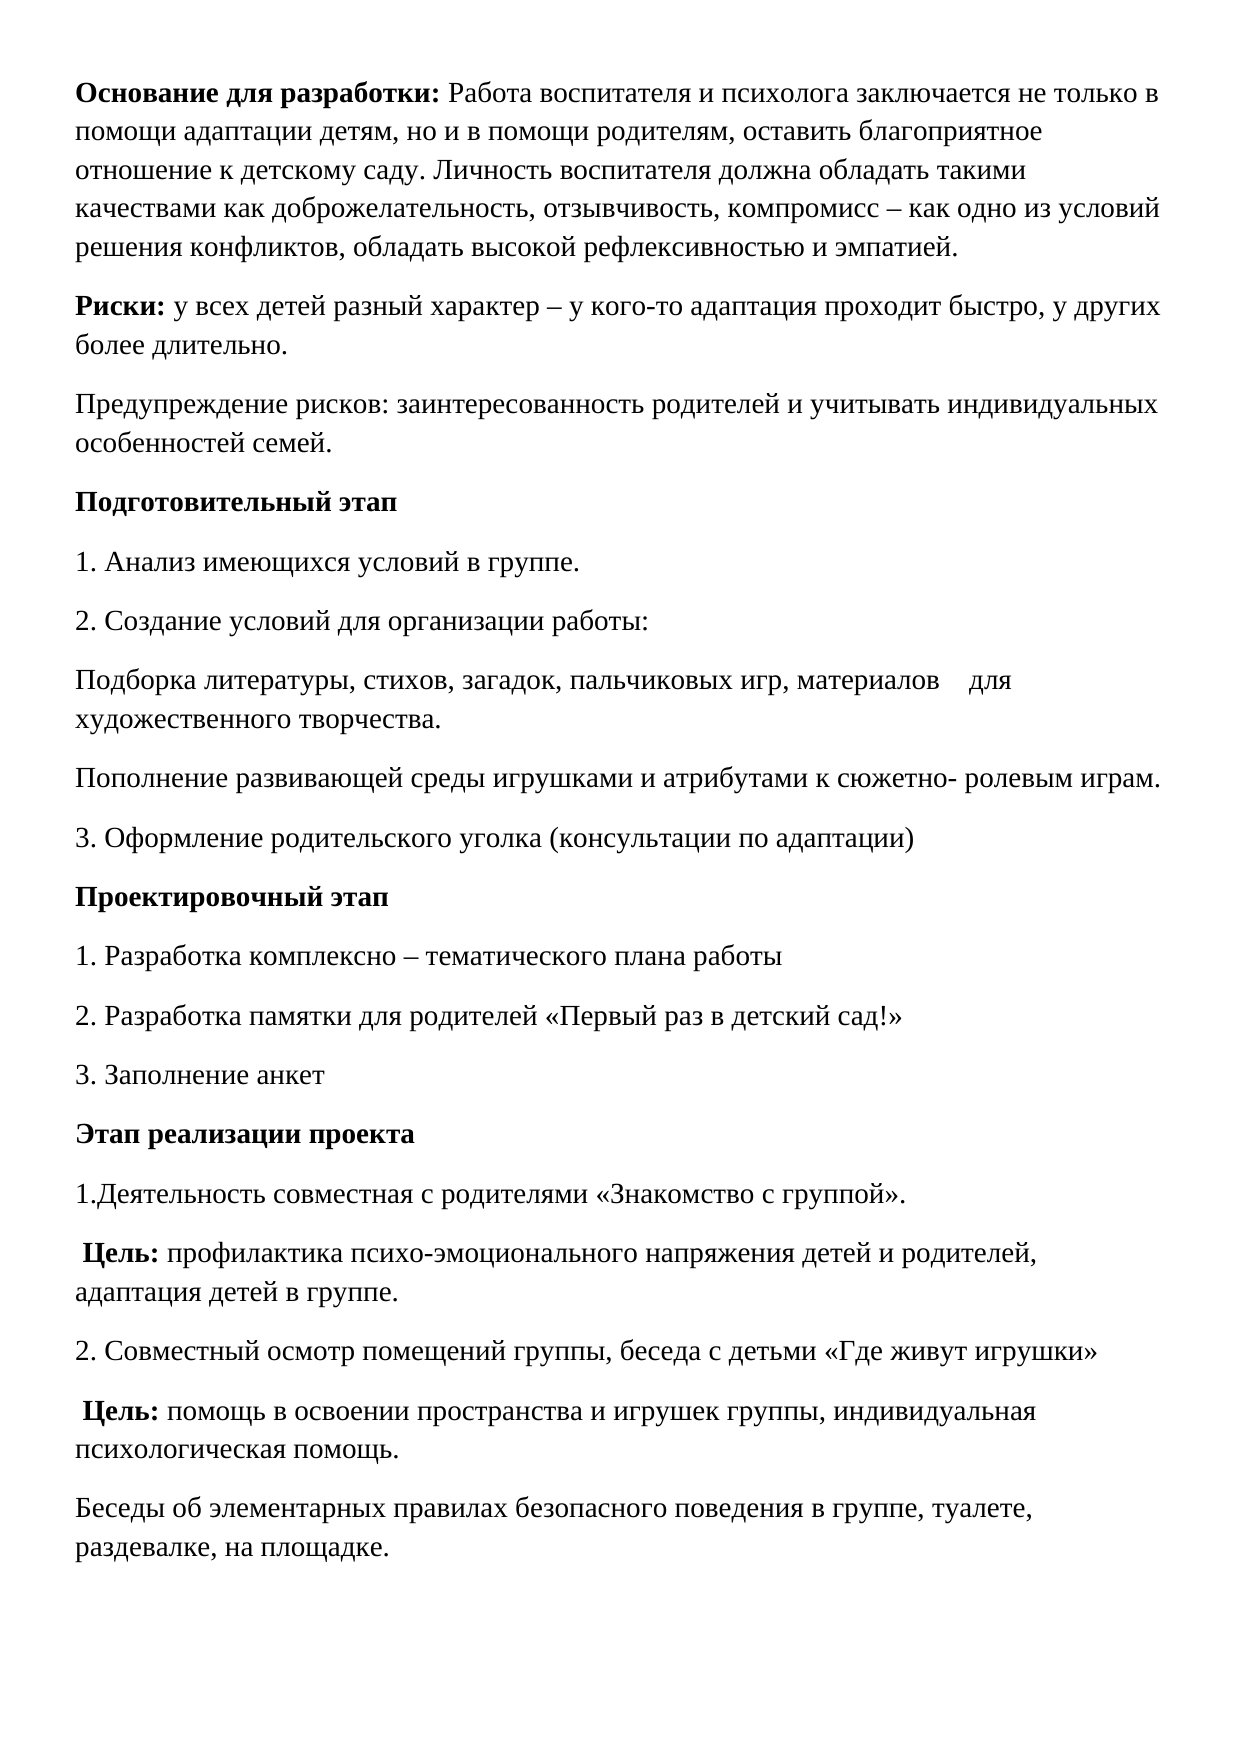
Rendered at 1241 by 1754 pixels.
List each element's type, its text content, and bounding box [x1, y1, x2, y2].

text 1. Анализ имеющихся условий в группе. [75, 544, 1165, 577]
text Предупреждение рисков: заинтересованность родителей и учитывать индивидуальных особенностей семей. [75, 386, 1165, 458]
text Пополнение развивающей среды игрушками и атрибутами к сюжетно- ролевым играм. [75, 760, 1165, 794]
text 3. Заполнение анкет [75, 1057, 1165, 1091]
text Беседы об элементарных правилах безопасного поведения в группе, туалете, раздевалке, на площадке. [75, 1491, 1165, 1563]
text Проектировочный этап [75, 879, 1165, 913]
text Цель: профилактика психо-эмоционального напряжения детей и родителей, адаптация детей в группе. [75, 1235, 1165, 1307]
text Риски: у всех детей разный характер – у кого-то адаптация проходит быстро, у других более длительно. [75, 288, 1165, 361]
text Подготовительный этап [75, 484, 1165, 518]
text Цель: помощь в освоении пространства и игрушек группы, индивидуальная психологическая помощь. [75, 1393, 1165, 1465]
text 2. Совместный осмотр помещений группы, беседа с детьми «Где живут игрушки» [75, 1333, 1165, 1367]
text Этап реализации проекта [75, 1117, 1165, 1150]
text 2. Разработка памятки для родителей «Первый раз в детский сад!» [75, 998, 1165, 1031]
text Основание для разработки: Работа воспитателя и психолога заключается не только в помощи адаптации детям, но и в помощи родителям, оставить благоприятное отношение к детскому саду. Личность воспитателя должна обладать такими качествами как доброжелательность, отзывчивость, компромисс – как одно из условий решения конфликтов, обладать высокой рефлексивностью и эмпатией. [75, 75, 1165, 263]
text 1. Разработка комплексно – тематического плана работы [75, 938, 1165, 972]
text 2. Создание условий для организации работы: [75, 603, 1165, 637]
text 3. Оформление родительского уголка (консультации по адаптации) [75, 820, 1165, 853]
text 1.Деятельность совместная с родителями «Знакомство с группой». [75, 1176, 1165, 1209]
text Подборка литературы, стихов, загадок, пальчиковых игр, материалов для художественного творчества. [75, 662, 1165, 734]
